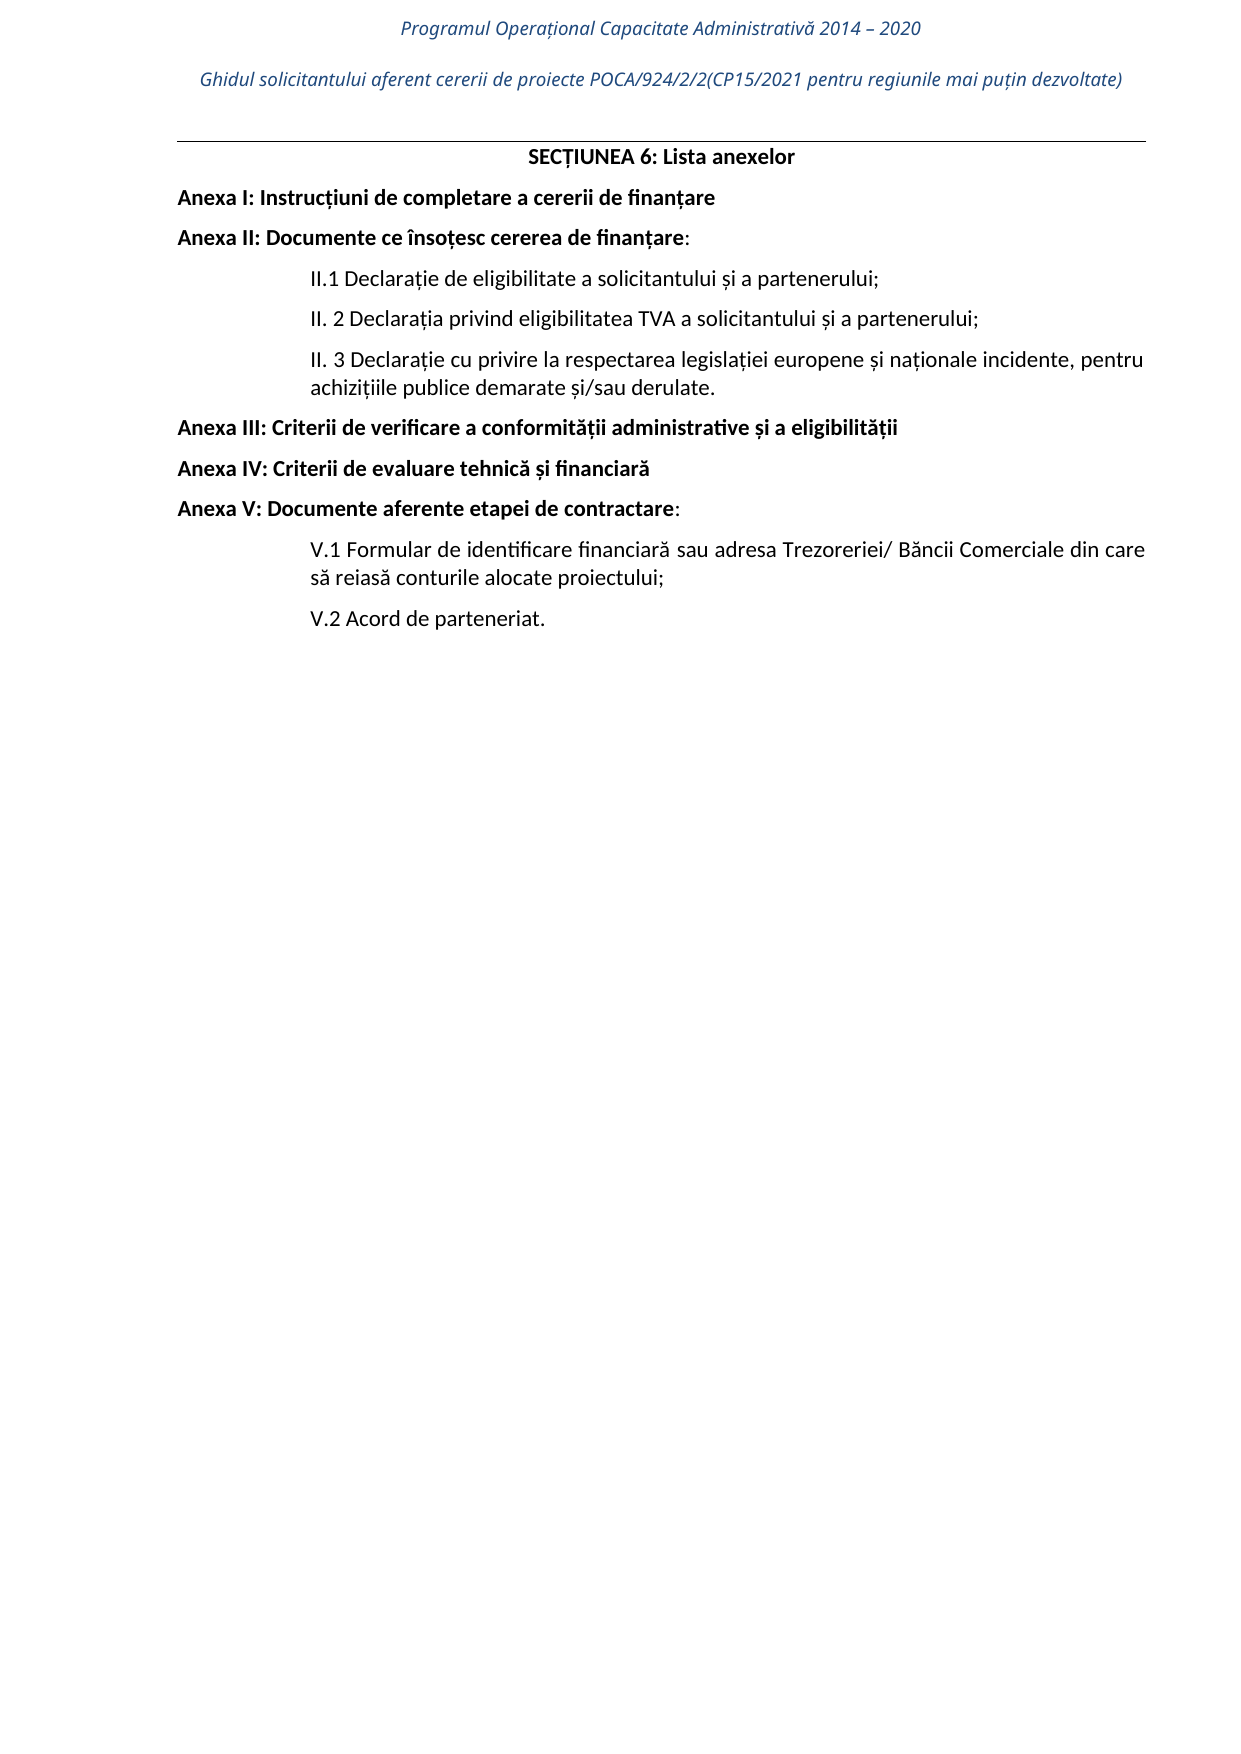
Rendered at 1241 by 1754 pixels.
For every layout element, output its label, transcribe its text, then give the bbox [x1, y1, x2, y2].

text Anexa I: Instrucțiuni de completare a cererii de finanțare [177, 183, 1146, 211]
text V.2 Acord de parteneriat. [310, 604, 1146, 632]
text II.1 Declaraţie de eligibilitate a solicitantului și a partenerului; [310, 264, 1146, 292]
subtitle SECȚIUNEA 6: Lista anexelor [177, 142, 1146, 170]
text II. 3 Declarație cu privire la respectarea legislației europene și naționale incidente, pentru achizițiile publice demarate și/sau derulate. [310, 345, 1146, 401]
text Anexa V: Documente aferente etapei de contractare: [177, 494, 1146, 523]
text Anexa III: Criterii de verificare a conformității administrative și a eligibilității [177, 413, 1146, 442]
text V.1 Formular de identificare financiară sau adresa Trezoreriei/ Băncii Comerciale din care să reiasă conturile alocate proiectului; [310, 535, 1146, 591]
text Anexa II: Documente ce însoțesc cererea de finanțare: [177, 223, 1146, 251]
text Anexa IV: Criterii de evaluare tehnică și financiară [177, 454, 1146, 482]
text II. 2 Declarația privind eligibilitatea TVA a solicitantului și a partenerului; [310, 304, 1146, 332]
